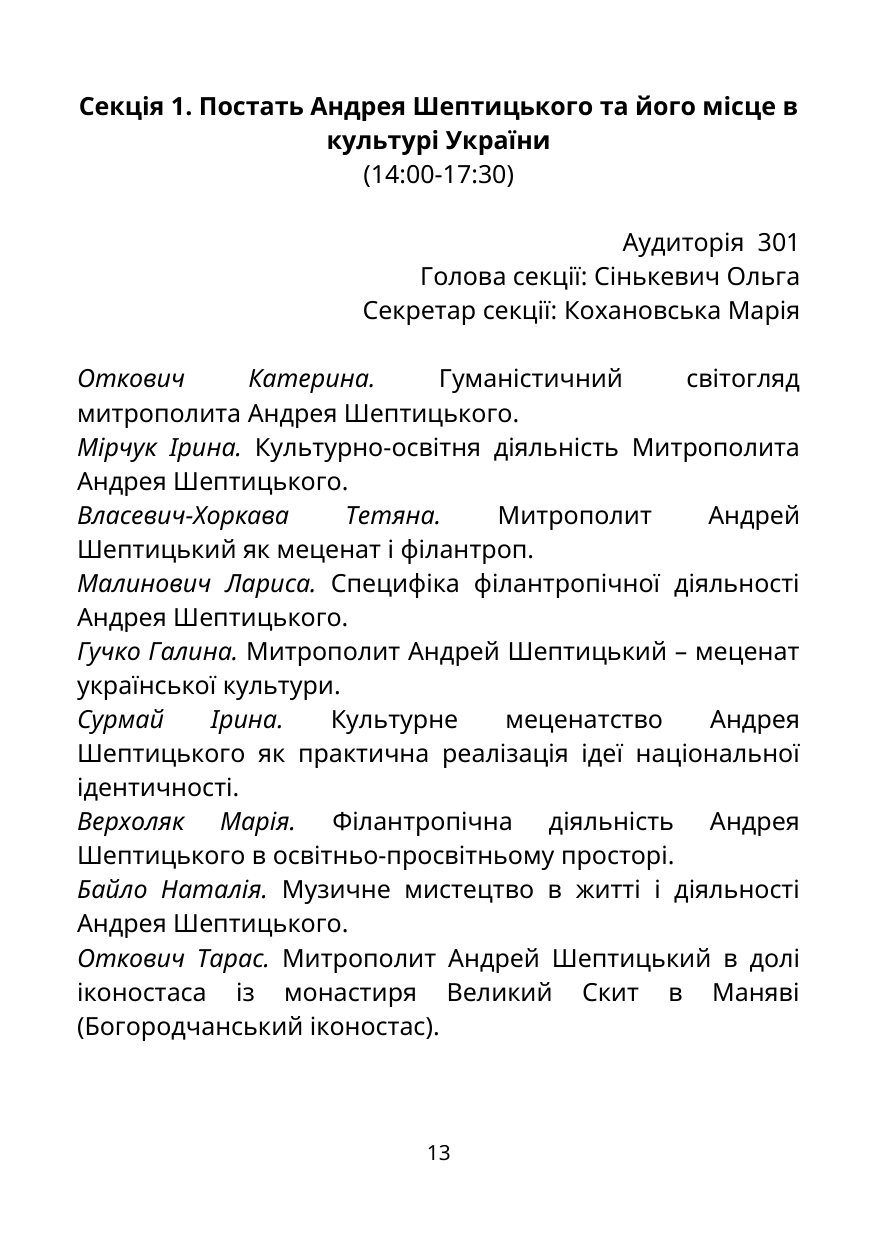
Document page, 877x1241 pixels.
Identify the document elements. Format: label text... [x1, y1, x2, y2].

text Мірчук Ірина. Культурно-освітня діяльність Митрополита Андрея Шептицького. [77, 429, 800, 497]
text Малинович Лариса. Специфіка філантропічної діяльності Андрея Шептицького. [77, 566, 800, 634]
text (14:00-17:30) [77, 157, 800, 191]
text Гучко Галина. Митрополит Андрей Шептицький – меценат української культури. [77, 634, 800, 702]
text Аудиторія 301 [77, 225, 800, 259]
text Секретар секції: Кохановська Марія [77, 293, 800, 327]
text Откович Катерина. Гуманістичний світогляд митрополита Андрея Шептицького. [77, 361, 800, 429]
text Секція 1. Постать Андрея Шептицького та його місце в культурі України [77, 89, 800, 157]
text Голова секції: Сінькевич Ольга [77, 259, 800, 293]
text Власевич-Хоркава Тетяна. Митрополит Андрей Шептицький як меценат і філантроп. [77, 497, 800, 566]
text Байло Наталія. Музичне мистецтво в житті і діяльності Андрея Шептицького. [77, 872, 800, 940]
text Верхоляк Марія. Філантропічна діяльність Андрея Шептицького в освітньо-просвітньому просторі. [77, 804, 800, 872]
text Откович Тарас. Митрополит Андрей Шептицький в долі іконостаса із монастиря Великий Скит в Маняві (Богородчанський іконостас). [77, 940, 800, 1042]
text Сурмай Ірина. Культурне меценатство Андрея Шептицького як практична реалізація ідеї національної ідентичності. [77, 702, 800, 804]
